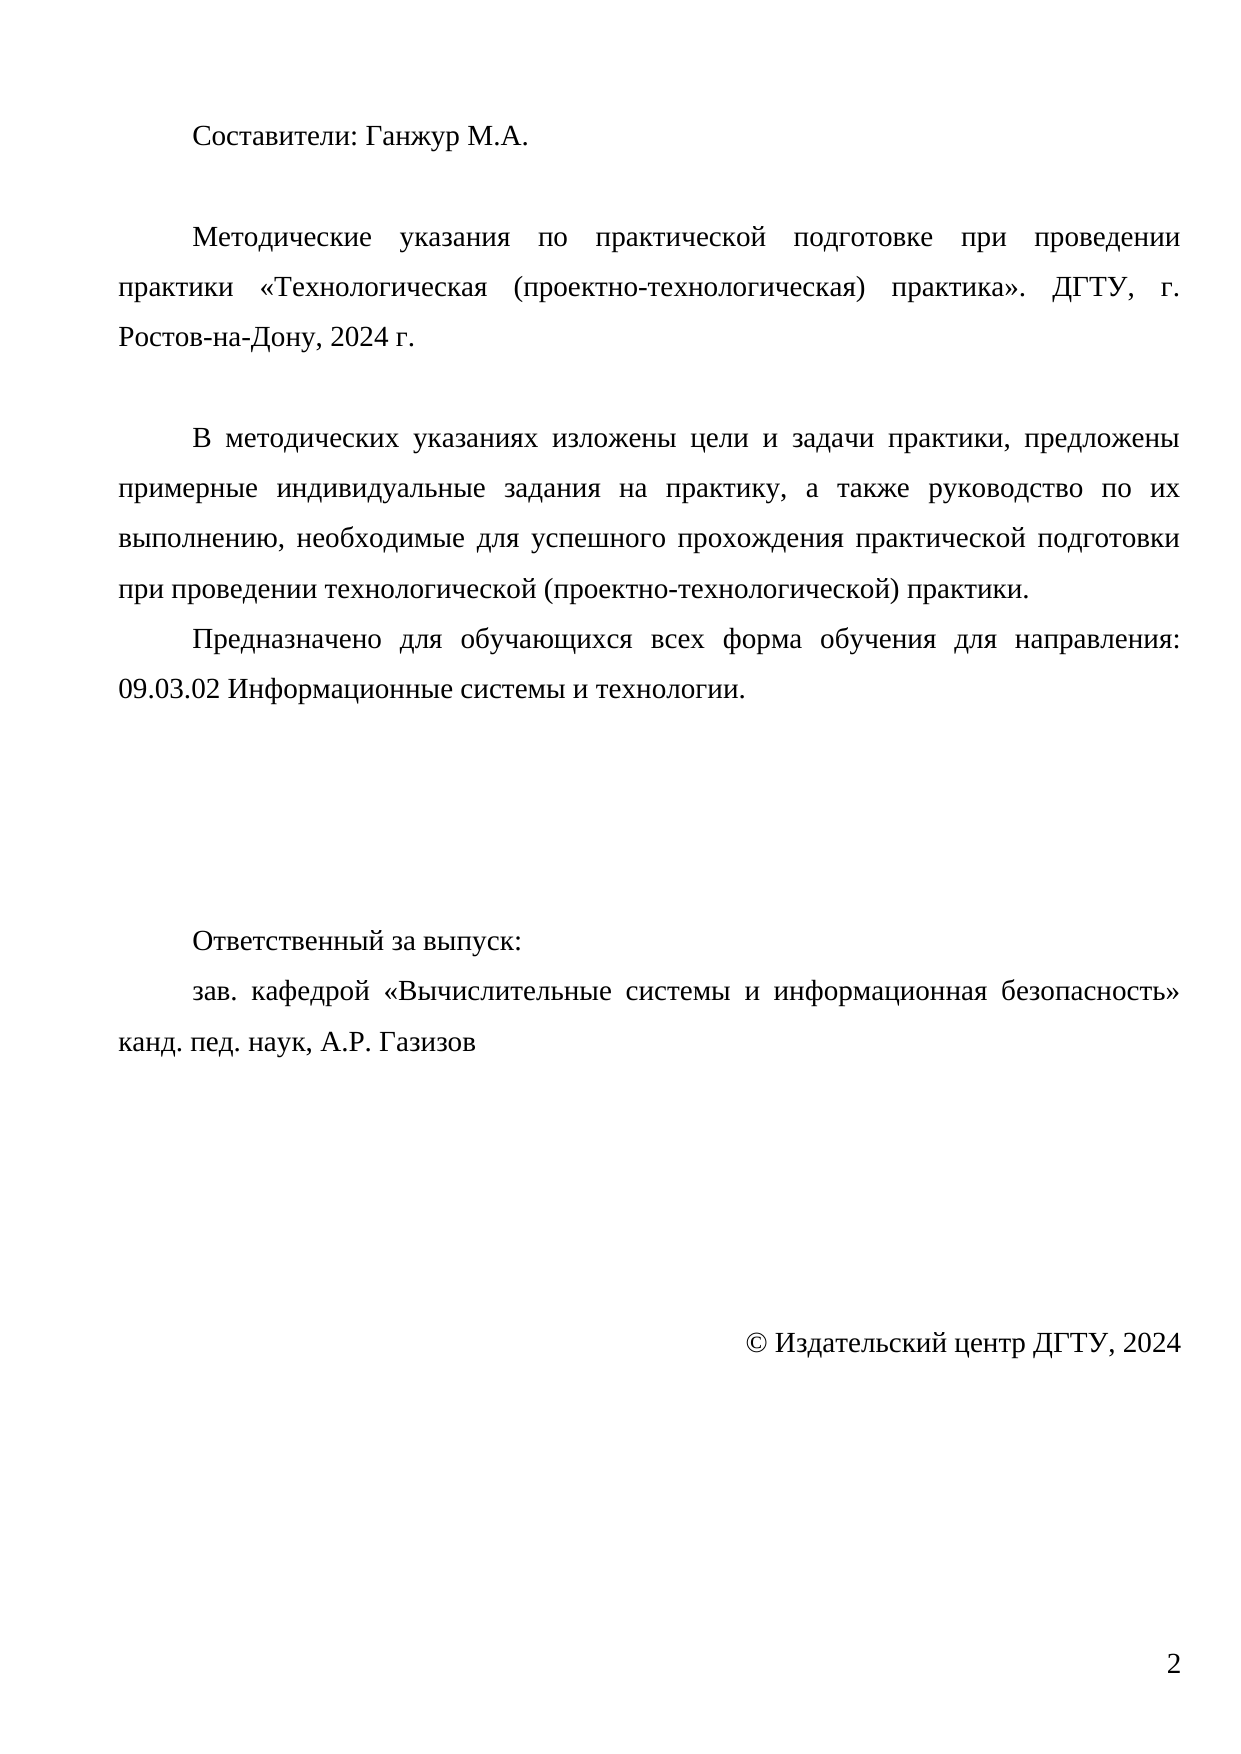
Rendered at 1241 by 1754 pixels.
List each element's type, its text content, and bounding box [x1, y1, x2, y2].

text Предназначено для обучающихся всех форма обучения для направления: 09.03.02 Информационные системы и технологии. [118, 621, 1181, 705]
text Составители: Ганжур М.А. [118, 118, 1181, 152]
text © Издательский центр ДГТУ, 2024 [118, 1326, 1181, 1359]
text зав. кафедрой «Вычислительные системы и информационная безопасность» канд. пед. наук, А.Р. Газизов [118, 973, 1181, 1057]
text Методические указания по практической подготовке при проведении практики «Технологическая (проектно-технологическая) практика». ДГТУ, г. Ростов-на-Дону, 2024 г. [118, 219, 1181, 353]
text Ответственный за выпуск: [118, 923, 1181, 957]
text В методических указаниях изложены цели и задачи практики, предложены примерные индивидуальные задания на практику, а также руководство по их выполнению, необходимые для успешного прохождения практической подготовки при проведении технологической (проектно-технологической) практики. [118, 420, 1181, 604]
